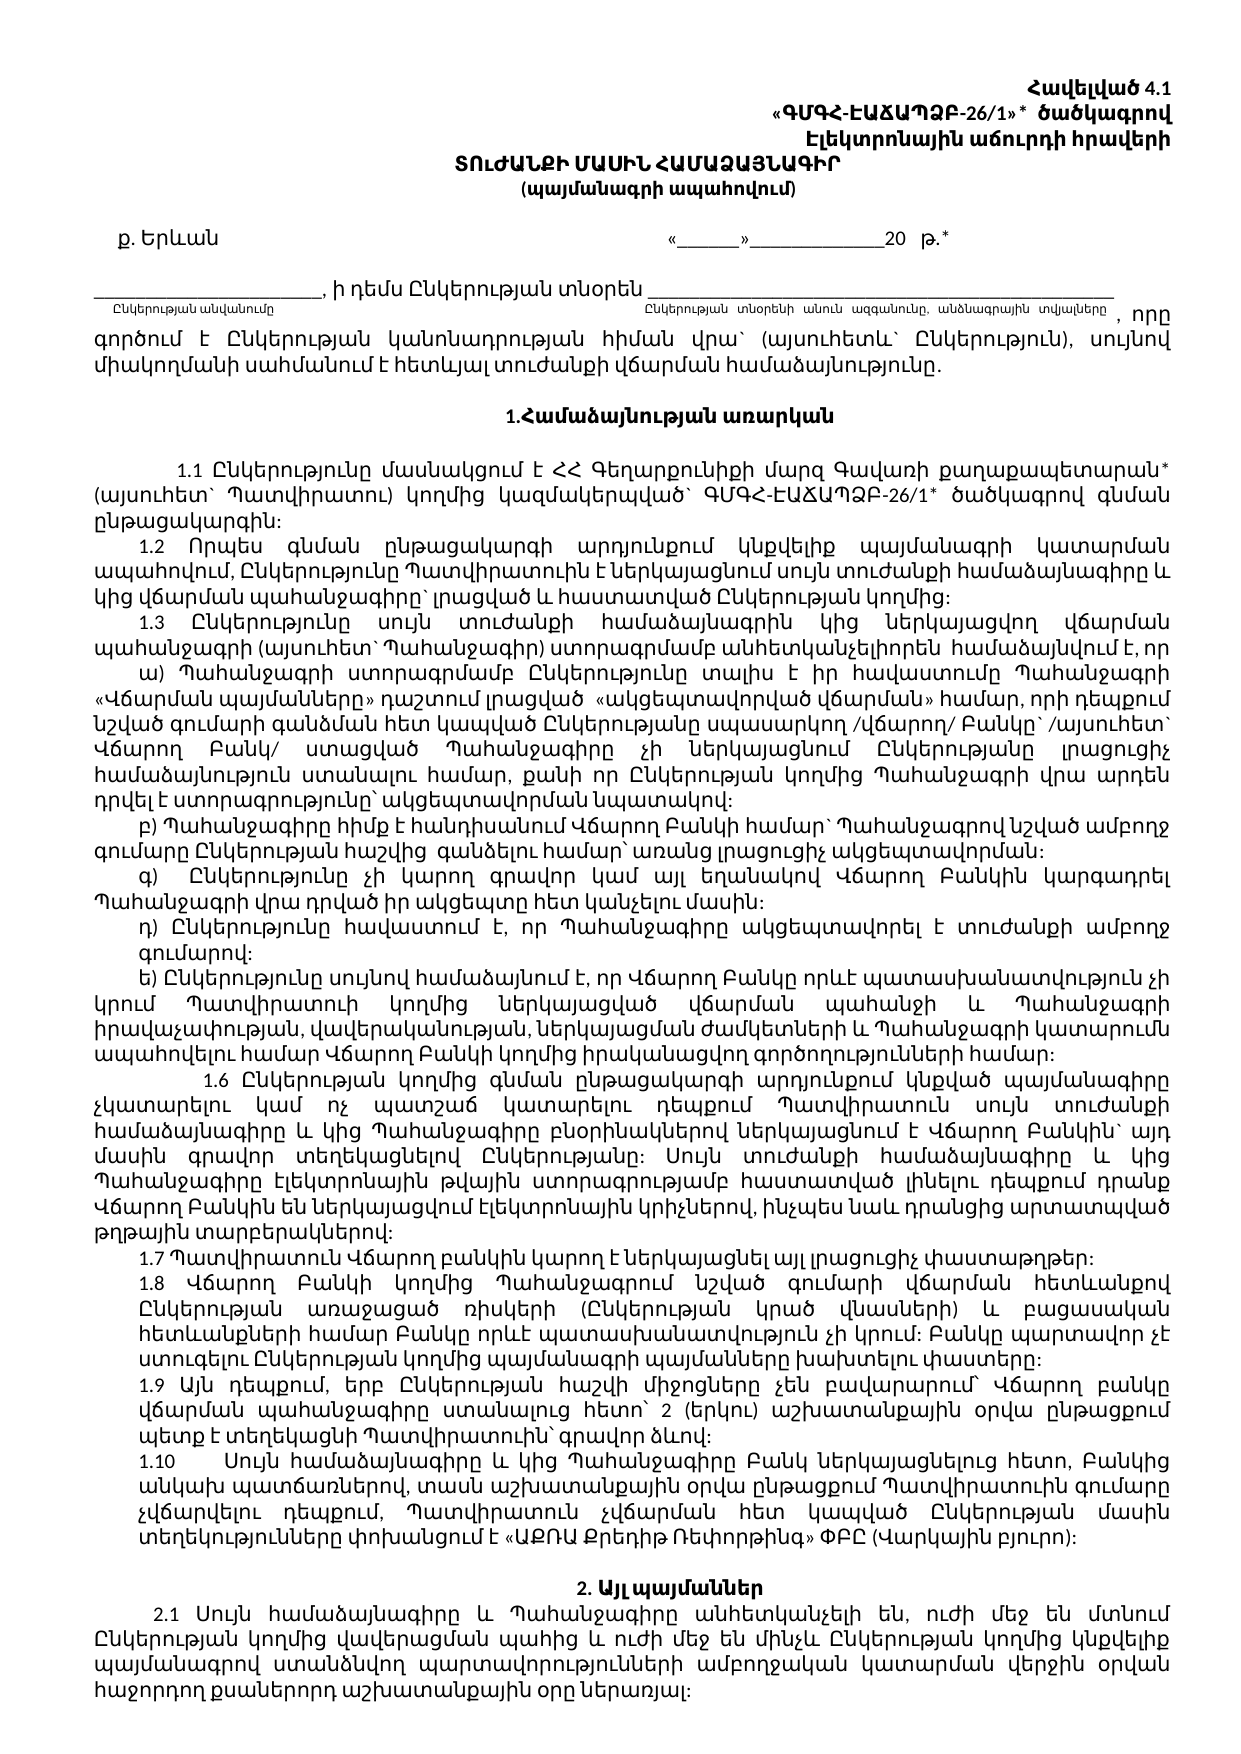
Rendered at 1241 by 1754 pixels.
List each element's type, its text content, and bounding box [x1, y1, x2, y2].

text ք. Երևան «______»_____________20 թ.* [94, 225, 1171, 250]
text 1.3 Ընկերությունը սույն տուժանքի համաձայնագրին կից ներկայացվող վճարման պահանջագրի (այսուհետ` Պահանջագիր) ստորագրմամբ անհետկանչելիորեն համաձայնվում է, որ [94, 609, 1171, 660]
text 1.7 Պատվիրատուն Վճարող բանկին կարող է ներկայացնել այլ լրացուցիչ փաստաթղթեր: [138, 1245, 1171, 1270]
text (պայմանագրի ապահովում) [94, 177, 1171, 199]
text գ) Ընկերությունը չի կարող գրավոր կամ այլ եղանակով Վճարող Բանկին կարգադրել Պահանջագրի վրա դրված իր ակցեպտը հետ կանչելու մասին: [94, 864, 1171, 914]
text ե) Ընկերությունը սույնով համաձայնում է, որ Վճարող Բանկը որևէ պատասխանատվություն չի կրում Պատվիրատուի կողմից ներկայացված վճարման պահանջի և Պահանջագրի իրավաչափության, վավերականության, ներկայացման ժամկետների և Պահանջագրի կատարումն ապահովելու համար Վճարող Բանկի կողմից իրականացվող գործողությունների համար: [94, 965, 1171, 1067]
text 1.2 Որպես գնման ընթացակարգի արդյունքում կնքվելիք պայմանագրի կատարման ապահովում, Ընկերությունը Պատվիրատուին է ներկայացնում սույն տուժանքի համաձայնագիրը և կից վճարման պահանջագիրը` լրացված և հաստատված Ընկերության կողմից: [94, 533, 1171, 609]
text ՏՈւԺԱՆՔԻ ՄԱՍԻՆ ՀԱՄԱՁԱՅՆԱԳԻՐ [94, 151, 1171, 177]
text 2.1 Սույն համաձայնագիրը և Պահանջագիրը անհետկանչելի են, ուժի մեջ են մտնում Ընկերության կողմից վավերացման պահից և ուժի մեջ են մինչև Ընկերության կողմից կնքվելիք պայմանագրով ստանձնվող պարտավորությունների ամբողջական կատարման վերջին օրվան հաջորդող քսաներորդ աշխատանքային օրը ներառյալ: [94, 1601, 1171, 1702]
text բ) Պահանջագիրը հիմք է հանդիսանում Վճարող Բանկի համար` Պահանջագրով նշված ամբողջ գումարը Ընկերության հաշվից գանձելու համար՝ առանց լրացուցիչ ակցեպտավորման: [94, 813, 1171, 864]
text 1.10 Սույն համաձայնագիրը և կից Պահանջագիրը Բանկ ներկայացնելուց հետո, Բանկից անկախ պատճառներով, տասն աշխատանքային օրվա ընթացքում Պատվիրատուին գումարը չվճարվելու դեպքում, Պատվիրատուն չվճարման հետ կապված Ընկերության մասին տեղեկությունները փոխանցում է «ԱՔՌԱ Քրեդիթ Ռեփորթինգ» ՓԲԸ (Վարկային բյուրո): [138, 1448, 1171, 1550]
text «ԳՄԳՀ-ԷԱՃԱՊՁԲ-26/1»* ծածկագրով [94, 100, 1171, 126]
text 1.Համաձայնության առարկան [169, 403, 1171, 428]
text 1.8 Վճարող Բանկի կողմից Պահանջագրում նշված գումարի վճարման հետևանքով Ընկերության առաջացած ռիսկերի (Ընկերության կրած վնասների) և բացասական հետևանքների համար Բանկը որևէ պատասխանատվություն չի կրում: Բանկը պարտավոր չէ ստուգելու Ընկերության կողմից պայմանագրի պայմանները խախտելու փաստերը: [138, 1270, 1171, 1372]
text Ընկերության անվանումը Ընկերության տնօրենի անուն ազգանունը, անձնագրային տվյալները , որը գործում է Ընկերության կանոնադրության հիման վրա` (այսուհետև` Ընկերություն), սույնով միակողմանի սահմանում է հետևյալ տուժանքի վճարման համաձայնությունը. [94, 301, 1171, 377]
text Էլեկտրոնային աճուրդի հրավերի [94, 126, 1171, 151]
text դ) Ընկերությունը հավաստում է, որ Պահանջագիրը ակցեպտավորել է տուժանքի ամբողջ գումարով: [138, 914, 1171, 965]
text 2. Այլ պայմաններ [169, 1575, 1171, 1601]
text ա) Պահանջագրի ստորագրմամբ Ընկերությունը տալիս է իր հավաստումը Պահանջագրի «Վճարման պայմանները» դաշտում լրացված «ակցեպտավորված վճարման» համար, որի դեպքում նշված գումարի գանձման հետ կապված Ընկերությանը սպասարկող /վճարող/ Բանկը` /այսուհետ` Վճարող Բանկ/ ստացված Պահանջագիրը չի ներկայացնում Ընկերությանը լրացուցիչ համաձայնություն ստանալու համար, քանի որ Ընկերության կողմից Պահանջագրի վրա արդեն դրվել է ստորագրությունը՝ ակցեպտավորման նպատակով: [94, 660, 1171, 813]
text 1.6 Ընկերության կողմից գնման ընթացակարգի արդյունքում կնքված պայմանագիրը չկատարելու կամ ոչ պատշաճ կատարելու դեպքում Պատվիրատուն սույն տուժանքի համաձայնագիրը և կից Պահանջագիրը բնօրինակներով ներկայացնում է Վճարող Բանկին` այդ մասին գրավոր տեղեկացնելով Ընկերությանը: Սույն տուժանքի համաձայնագիրը և կից Պահանջագիրը էլեկտրոնային թվային ստորագրությամբ հաստատված լինելու դեպքում դրանք Վճարող Բանկին են ներկայացվում էլեկտրոնային կրիչներով, ինչպես նաև դրանցից արտատպված թղթային տարբերակներով: [94, 1067, 1171, 1245]
text 1.9 Այն դեպքում, երբ Ընկերության հաշվի միջոցները չեն բավարարում՝ Վճարող բանկը վճարման պահանջագիրը ստանալուց հետո՝ 2 (երկու) աշխատանքային օրվա ընթացքում պետք է տեղեկացնի Պատվիրատուին՝ գրավոր ձևով: [138, 1372, 1171, 1448]
text Հավելված 4.1 [94, 75, 1171, 100]
text ______________________, ի դեմս Ընկերության տնօրեն _____________________________________________ [94, 276, 1171, 301]
text 1.1 Ընկերությունը մասնակցում է ՀՀ Գեղարքունիքի մարզ Գավառի քաղաքապետարան* (այսուհետ` Պատվիրատու) կողմից կազմակերպված` ԳՄԳՀ-ԷԱՃԱՊՁԲ-26/1* ծածկագրով գնման ընթացակարգին: [94, 457, 1171, 533]
